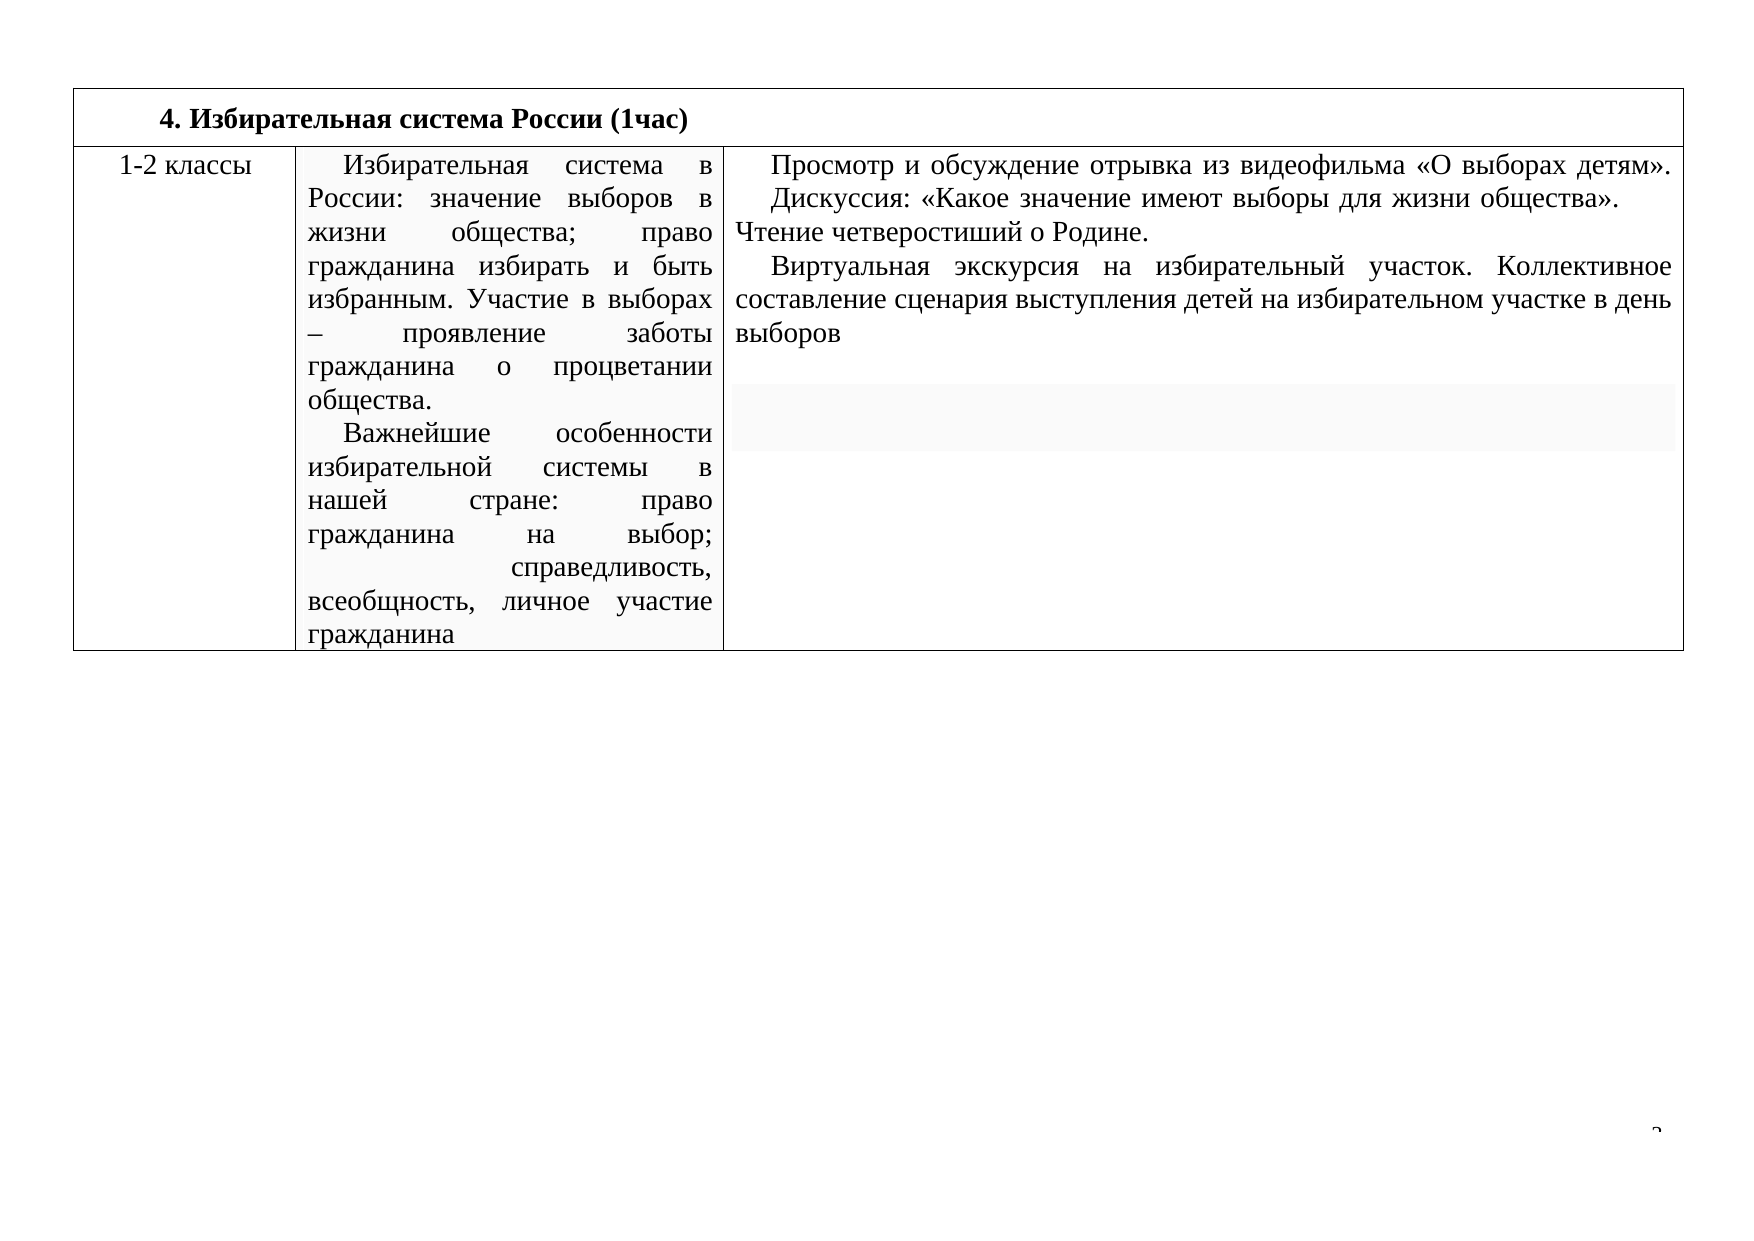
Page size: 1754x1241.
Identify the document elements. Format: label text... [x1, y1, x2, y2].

table_cell [716, 147, 723, 650]
table_cell [296, 147, 303, 650]
table_header 4. Избирательная система России (1час) [74, 89, 1683, 146]
table_cell Просмотр и обсуждение отрывка из видеофильма «О выборах детям». Дискуссия: «Какое значение имеют выборы для жизни общества». Чтение четверостиший о Родине. Виртуальная экскурсия на избирательный участок. Коллективное составление сценария выступления детей на избирательном участке в день выборов [724, 147, 1683, 650]
table_cell Избирательная система в России: значение выборов в жизни общества; право гражданина избирать и быть избранным. Участие в выборах – проявление заботы гражданина о процветании общества. Важнейшие особенности избирательной системы в нашей стране: право гражданина на выбор; справедливость, всеобщность, личное участие гражданина [304, 147, 716, 650]
table_cell 1-2 классы [74, 147, 295, 650]
